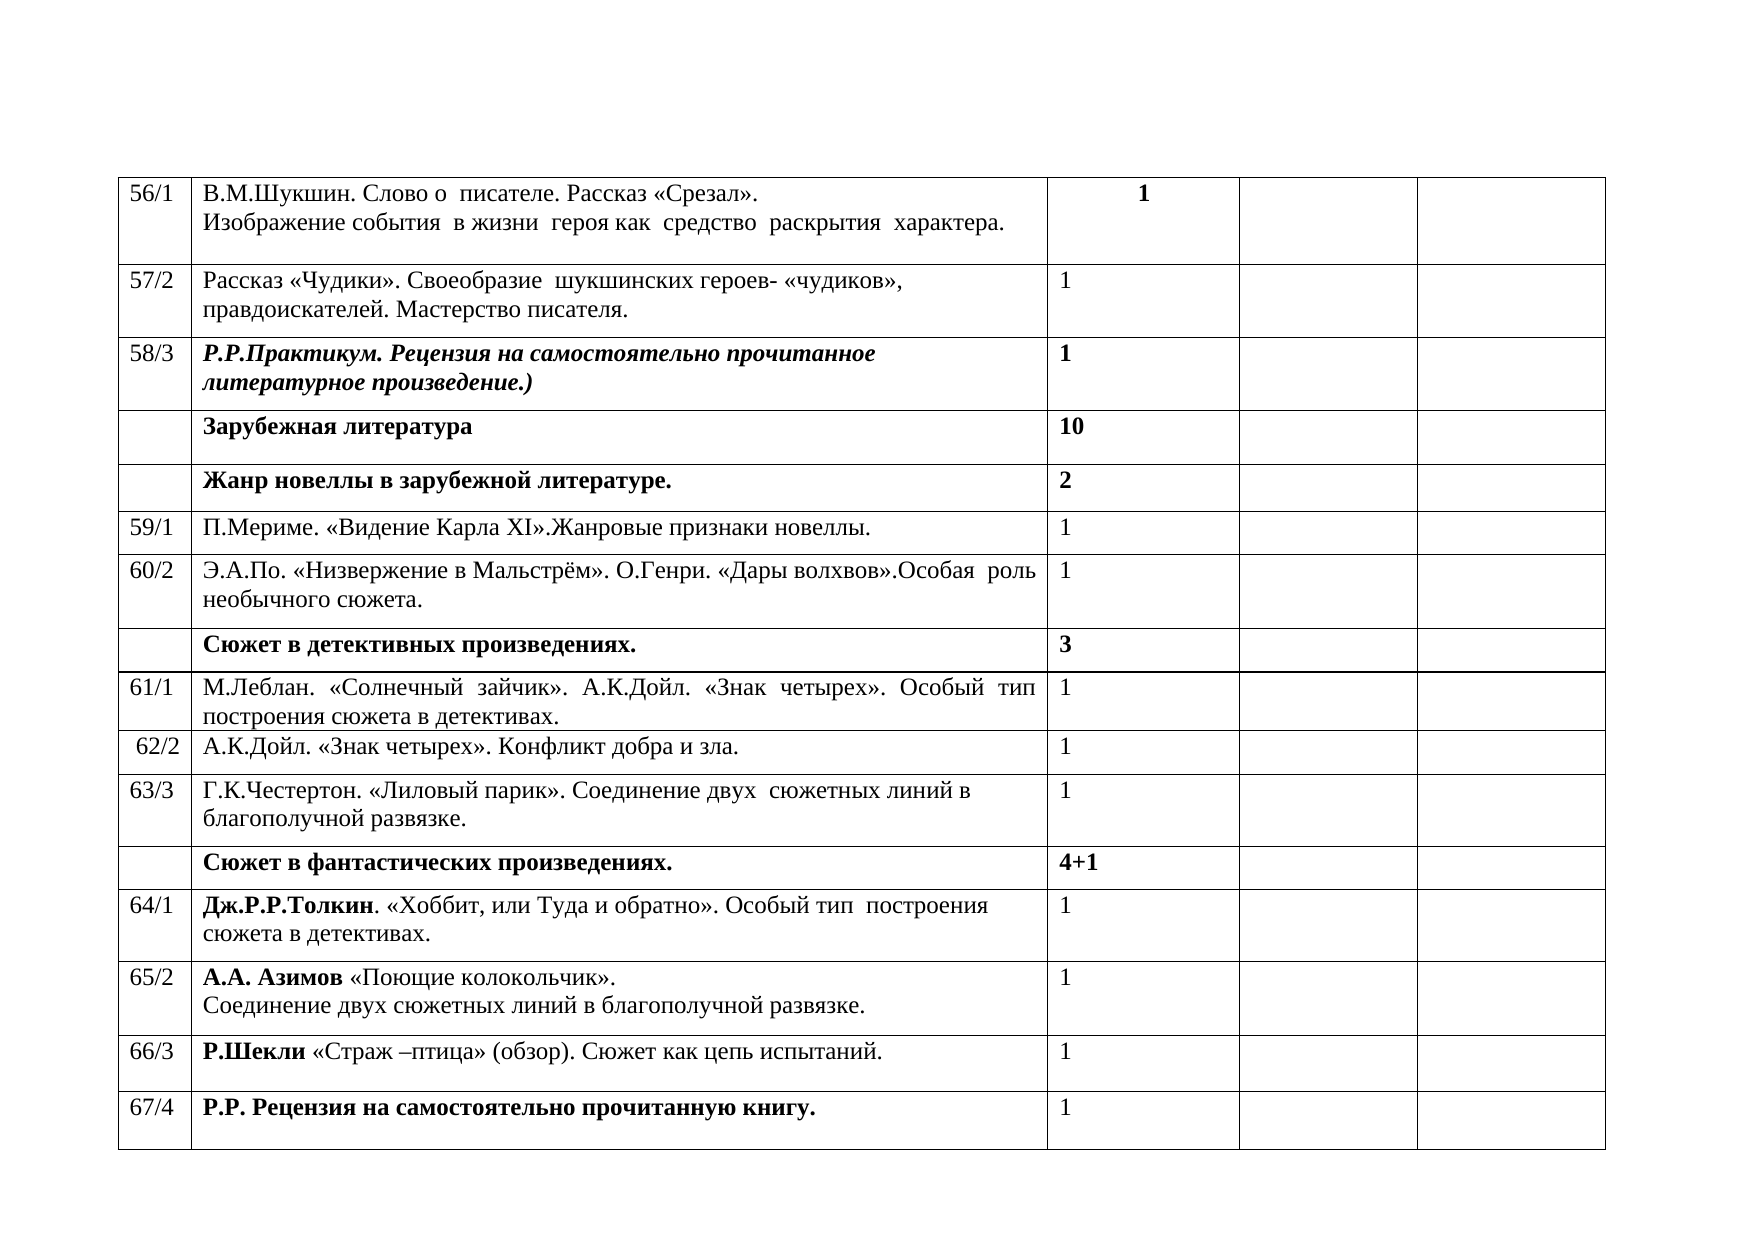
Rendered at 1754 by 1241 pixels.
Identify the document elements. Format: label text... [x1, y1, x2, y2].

table_cell [1418, 847, 1605, 889]
table_cell [1240, 890, 1417, 961]
table_cell [1240, 1092, 1417, 1149]
table_cell [1418, 555, 1605, 628]
table_cell [1240, 962, 1417, 1035]
table_cell [1240, 512, 1417, 554]
table_cell Зарубежная литература [192, 411, 1047, 464]
table_cell [1418, 731, 1605, 774]
table_cell [1418, 338, 1605, 410]
table_cell 65/2 [119, 962, 191, 1035]
table_cell 1 [1048, 1092, 1239, 1149]
table_cell 60/2 [119, 555, 191, 628]
table_cell [1240, 673, 1417, 730]
table_cell [1240, 629, 1417, 671]
table_cell [1418, 673, 1605, 730]
table_cell 59/1 [119, 512, 191, 554]
table_cell [1240, 731, 1417, 774]
table_cell 1 [1048, 338, 1239, 410]
table_cell [1240, 1036, 1417, 1091]
table_cell [1418, 962, 1605, 1035]
table_cell 1 [1048, 962, 1239, 1035]
table_cell 67/4 [119, 1092, 191, 1149]
table_cell [1240, 465, 1417, 511]
table_cell 10 [1048, 411, 1239, 464]
table_cell Рассказ «Чудики». Своеобразие шукшинских героев- «чудиков», правдоискателей. Мастерство писателя. [192, 265, 1047, 337]
table_cell [1418, 465, 1605, 511]
table_cell 1 [1048, 512, 1239, 554]
table_cell 66/3 [119, 1036, 191, 1091]
table_cell 64/1 [119, 890, 191, 961]
table_cell [1240, 265, 1417, 337]
table_cell [1240, 555, 1417, 628]
table_cell 1 [1048, 775, 1239, 846]
table_cell 1 [1048, 890, 1239, 961]
table_cell 1 [1048, 1036, 1239, 1091]
table_cell [119, 411, 191, 464]
table_cell [1418, 1092, 1605, 1149]
table_cell Дж.Р.Р.Толкин. «Хоббит, или Туда и обратно». Особый тип построения сюжета в детективах. [192, 890, 1047, 961]
table_cell 62/2 [119, 731, 191, 774]
table_cell Э.А.По. «Низвержение в Мальстрём». О.Генри. «Дары волхвов».Особая роль необычного сюжета. [192, 555, 1047, 628]
table_cell А.К.Дойл. «Знак четырех». Конфликт добра и зла. [192, 731, 1047, 774]
table_cell М.Леблан. «Солнечный зайчик». А.К.Дойл. «Знак четырех». Особый тип построения сюжета в детективах. [192, 673, 1047, 730]
table_cell [1418, 265, 1605, 337]
table_cell [1418, 775, 1605, 846]
table_cell [119, 629, 191, 671]
table_cell 63/3 [119, 775, 191, 846]
table_cell 61/1 [119, 673, 191, 730]
table_cell 57/2 [119, 265, 191, 337]
table_cell [1240, 775, 1417, 846]
table_cell 56/1 [119, 178, 191, 264]
table_cell [1240, 178, 1417, 264]
table_cell Р.Р. Рецензия на самостоятельно прочитанную книгу. [192, 1092, 1047, 1149]
table_cell Г.К.Честертон. «Лиловый парик». Соединение двух сюжетных линий в благополучной развязке. [192, 775, 1047, 846]
table_cell 1 [1048, 265, 1239, 337]
table_cell [119, 847, 191, 889]
table_cell [1418, 512, 1605, 554]
table_cell [1240, 411, 1417, 464]
table_cell Р.Шекли «Страж –птица» (обзор). Сюжет как цепь испытаний. [192, 1036, 1047, 1091]
table_cell В.М.Шукшин. Слово о писателе. Рассказ «Срезал». Изображение события в жизни героя как средство раскрытия характера. [192, 178, 1047, 264]
table_cell 1 [1048, 555, 1239, 628]
table_cell 1 [1048, 731, 1239, 774]
table_cell П.Мериме. «Видение Карла ХI».Жанровые признаки новеллы. [192, 512, 1047, 554]
table_cell [1418, 629, 1605, 671]
table_cell 3 [1048, 629, 1239, 671]
table_cell 4+1 [1048, 847, 1239, 889]
table_cell Жанр новеллы в зарубежной литературе. [192, 465, 1047, 511]
table_cell [1240, 338, 1417, 410]
table_cell 1 [1048, 673, 1239, 730]
table_cell [1418, 178, 1605, 264]
table_cell 1 [1048, 178, 1239, 264]
table_cell [1240, 847, 1417, 889]
table_cell Сюжет в детективных произведениях. [192, 629, 1047, 671]
table_cell 58/3 [119, 338, 191, 410]
table_cell [1418, 890, 1605, 961]
table_cell [1418, 411, 1605, 464]
table_cell [119, 465, 191, 511]
table_cell [1418, 1036, 1605, 1091]
table_cell А.А. Азимов «Поющие колокольчик». Соединение двух сюжетных линий в благополучной развязке. [192, 962, 1047, 1035]
table_cell Сюжет в фантастических произведениях. [192, 847, 1047, 889]
table_cell Р.Р.Практикум. Рецензия на самостоятельно прочитанное литературное произведение.) [192, 338, 1047, 410]
table_cell 2 [1048, 465, 1239, 511]
